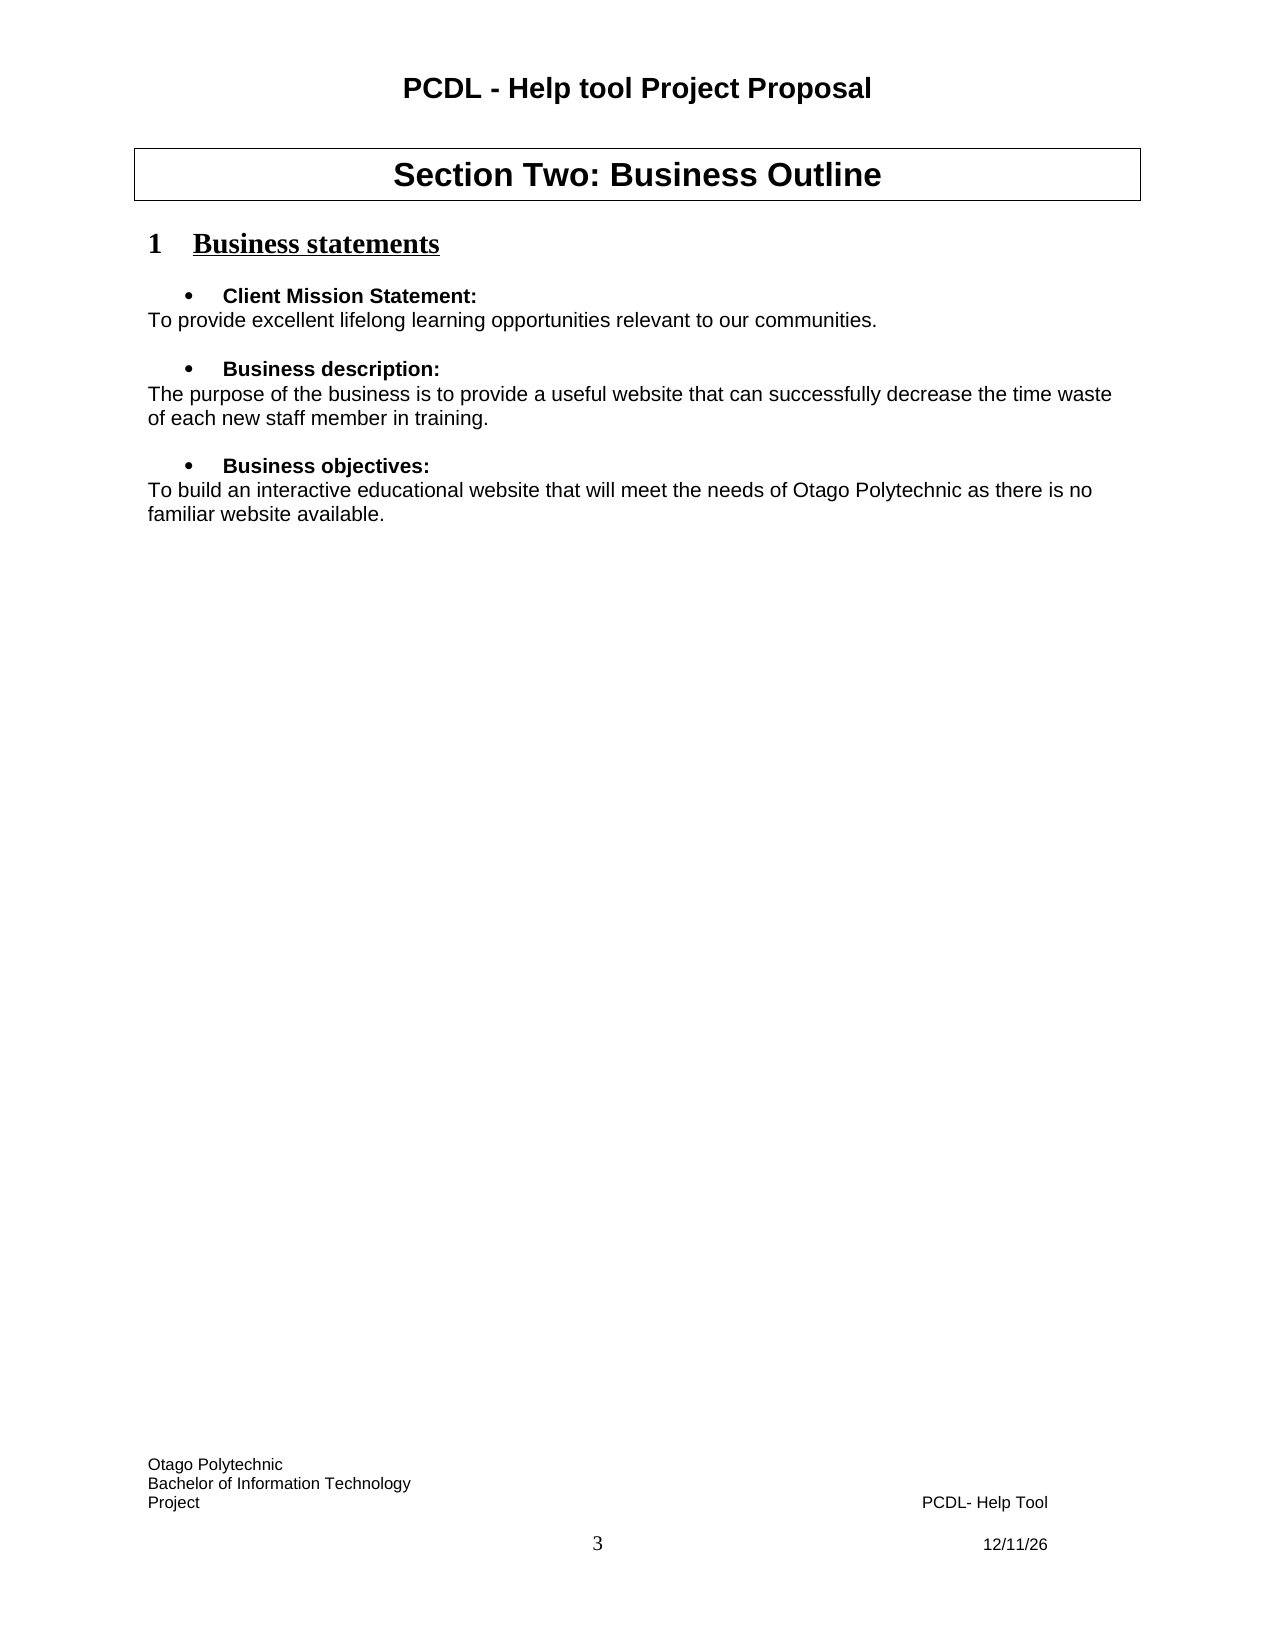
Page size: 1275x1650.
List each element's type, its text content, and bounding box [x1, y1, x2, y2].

text To build an interactive educational website that will meet the needs of Otago Polytechnic as there is no familiar website available. [148, 478, 1127, 526]
subtitle Business description: [185, 356, 1127, 381]
subtitle Business objectives: [185, 453, 1127, 478]
subtitle Client Mission Statement: [185, 283, 1127, 308]
subtitle Business statements [148, 226, 1127, 259]
text Section Two: Business Outline [135, 149, 1140, 200]
text To provide excellent lifelong learning opportunities relevant to our communities. [148, 308, 1127, 332]
text The purpose of the business is to provide a useful website that can successfully decrease the time waste of each new staff member in training. [148, 381, 1127, 429]
